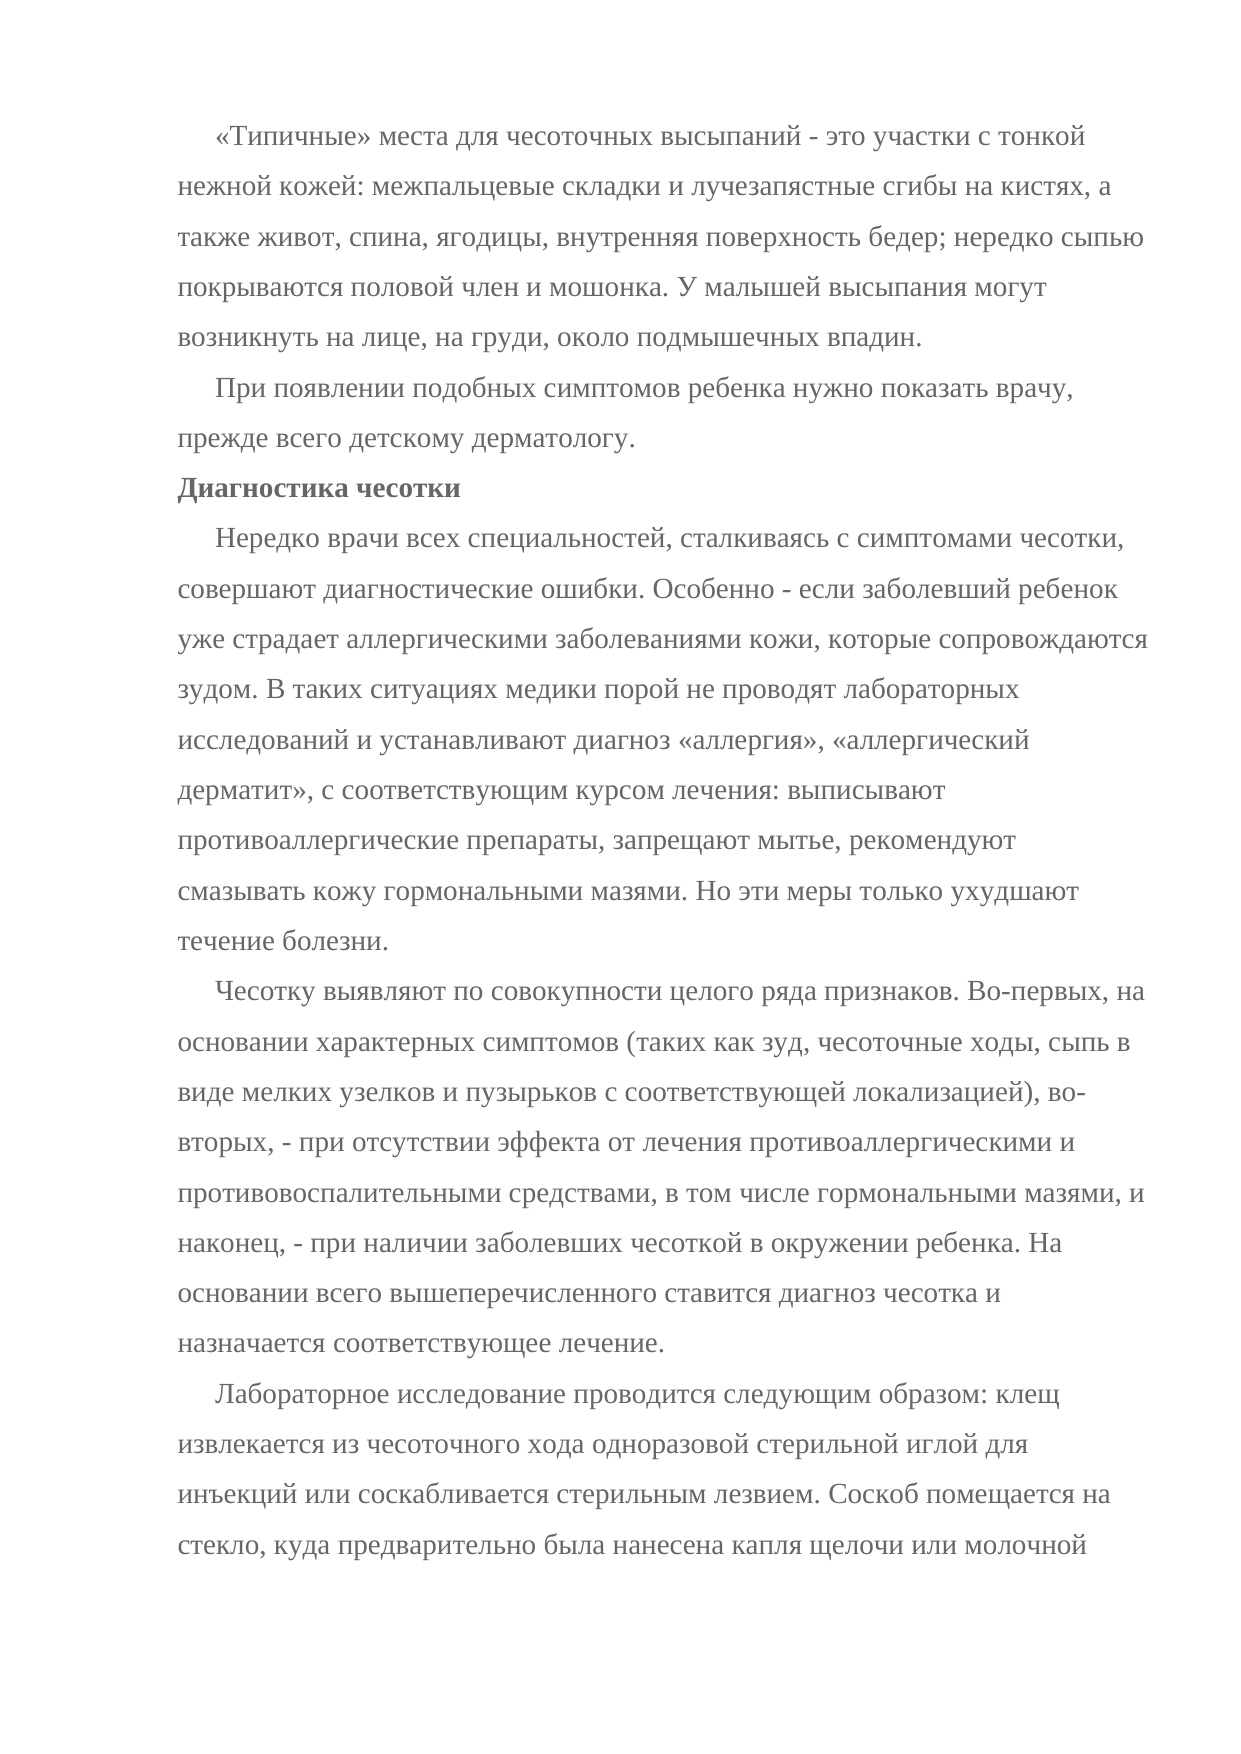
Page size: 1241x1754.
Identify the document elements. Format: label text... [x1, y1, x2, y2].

text «Типичные» места для чесоточных высыпаний - это участки с тонкой нежной кожей: межпальцевые складки и лучезапястные сгибы на кистях, а также живот, спина, ягодицы, внутренняя поверхность бедер; нередко сыпью покрываются половой член и мошонка. У малышей высыпания могут возникнуть на лице, на груди, около подмышечных впадин. [177, 118, 1152, 353]
text Нередко врачи всех специальностей, сталкиваясь с симптомами чесотки, совершают диагностические ошибки. Особенно - если заболевший ребенок уже страдает аллергическими заболеваниями кожи, которые сопровождаются зудом. В таких ситуациях медики порой не проводят лабораторных исследований и устанавливают диагноз «аллергия», «аллергический дерматит», с соответствующим курсом лечения: выписывают противоаллергические препараты, запрещают мытье, рекомендуют смазывать кожу гормональными мазями. Но эти меры только ухудшают течение болезни. [177, 521, 1152, 957]
text Чесотку выявляют по совокупности целого ряда признаков. Во-первых, на основании характерных симптомов (таких как зуд, чесоточные ходы, сыпь в виде мелких узелков и пузырьков с соответствующей локализацией), во-вторых, - при отсутствии эффекта от лечения противоаллергическими и противовоспалительными средствами, в том числе гормональными мазями, и наконец, - при наличии заболевших чесоткой в окружении ребенка. На основании всего вышеперечисленного ставится диагноз чесотка и назначается соответствующее лечение. [177, 973, 1152, 1359]
text При появлении подобных симптомов ребенка нужно показать врачу, прежде всего детскому дерматологу. [177, 370, 1152, 453]
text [177, 1376, 1152, 1560]
text Диагностика чесотки [177, 470, 1152, 504]
